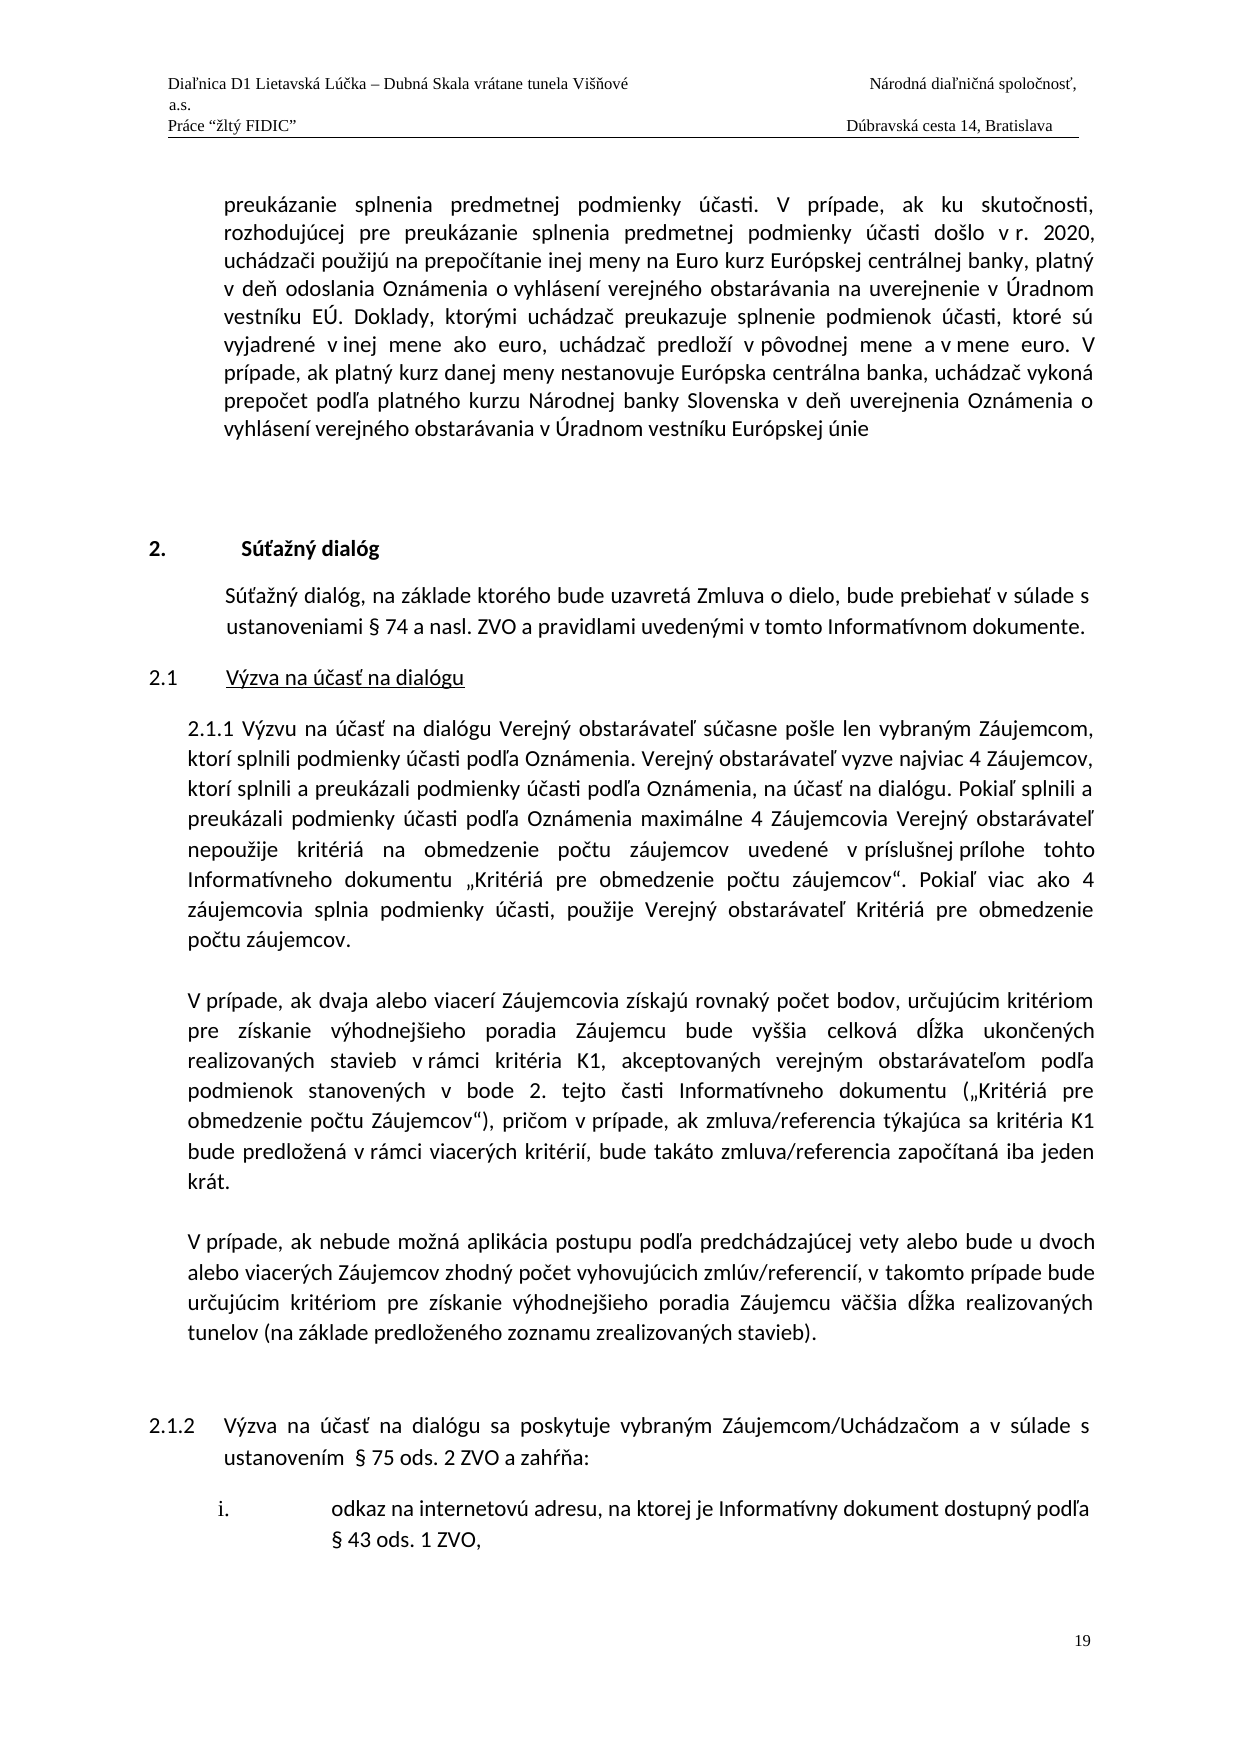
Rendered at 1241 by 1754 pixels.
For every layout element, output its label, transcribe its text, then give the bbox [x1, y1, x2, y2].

list V prípade, ak nebude možná aplikácia postupu podľa predchádzajúcej vety alebo bude u dvoch alebo viacerých Záujemcov zhodný počet vyhovujúcich zmlúv/referencií, v takomto prípade bude určujúcim kritériom pre získanie výhodnejšieho poradia Záujemcu väčšia dĺžka realizovaných tunelov (na základe predloženého zoznamu zrealizovaných stavieb). [187, 1227, 1095, 1346]
text 2.1.2 Výzva na účasť na dialógu sa poskytuje vybraným Záujemcom/Uchádzačom a v súlade s ustanovením § 75 ods. 2 ZVO a zahŕňa: [148, 1412, 1091, 1471]
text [223, 190, 1095, 442]
list 2.1.1 Výzvu na účasť na dialógu Verejný obstarávateľ súčasne pošle len vybraným Záujemcom, ktorí splnili podmienky účasti podľa Oznámenia. Verejný obstarávateľ vyzve najviac 4 Záujemcov, ktorí splnili a preukázali podmienky účasti podľa Oznámenia, na účasť na dialógu. Pokiaľ splnili a preukázali podmienky účasti podľa Oznámenia maximálne 4 Záujemcovia Verejný obstarávateľ nepoužije kritériá na obmedzenie počtu záujemcov uvedené v príslušnej prílohe tohto Informatívneho dokumentu „Kritériá pre obmedzenie počtu záujemcov“. Pokiaľ viac ako 4 záujemcovia splnia podmienky účasti, použije Verejný obstarávateľ Kritériá pre obmedzenie počtu záujemcov. [187, 714, 1095, 953]
subtitle 2.1 Výzva na účasť na dialógu [148, 663, 1078, 691]
text Súťažný dialóg, na základe ktorého bude uzavretá Zmluva o dielo, bude prebiehať v súlade s ustanoveniami § 74 a nasl. ZVO a pravidlami uvedenými v tomto Informatívnom dokumente. [225, 581, 1091, 640]
list V prípade, ak dvaja alebo viacerí Záujemcovia získajú rovnaký počet bodov, určujúcim kritériom pre získanie výhodnejšieho poradia Záujemcu bude vyššia celková dĺžka ukončených realizovaných stavieb v rámci kritéria K1, akceptovaných verejným obstarávateľom podľa podmienok stanovených v bode 2. tejto časti Informatívneho dokumentu („Kritériá pre obmedzenie počtu Záujemcov“), pričom v prípade, ak zmluva/referencia týkajúca sa kritéria K1 bude predložená v rámci viacerých kritérií, bude takáto zmluva/referencia započítaná iba jeden krát. [187, 986, 1095, 1195]
subtitle 2. Súťažný dialóg [148, 534, 1078, 562]
list odkaz na internetovú adresu, na ktorej je Informatívny dokument dostupný podľa § 43 ods. 1 ZVO, [218, 1494, 1091, 1553]
